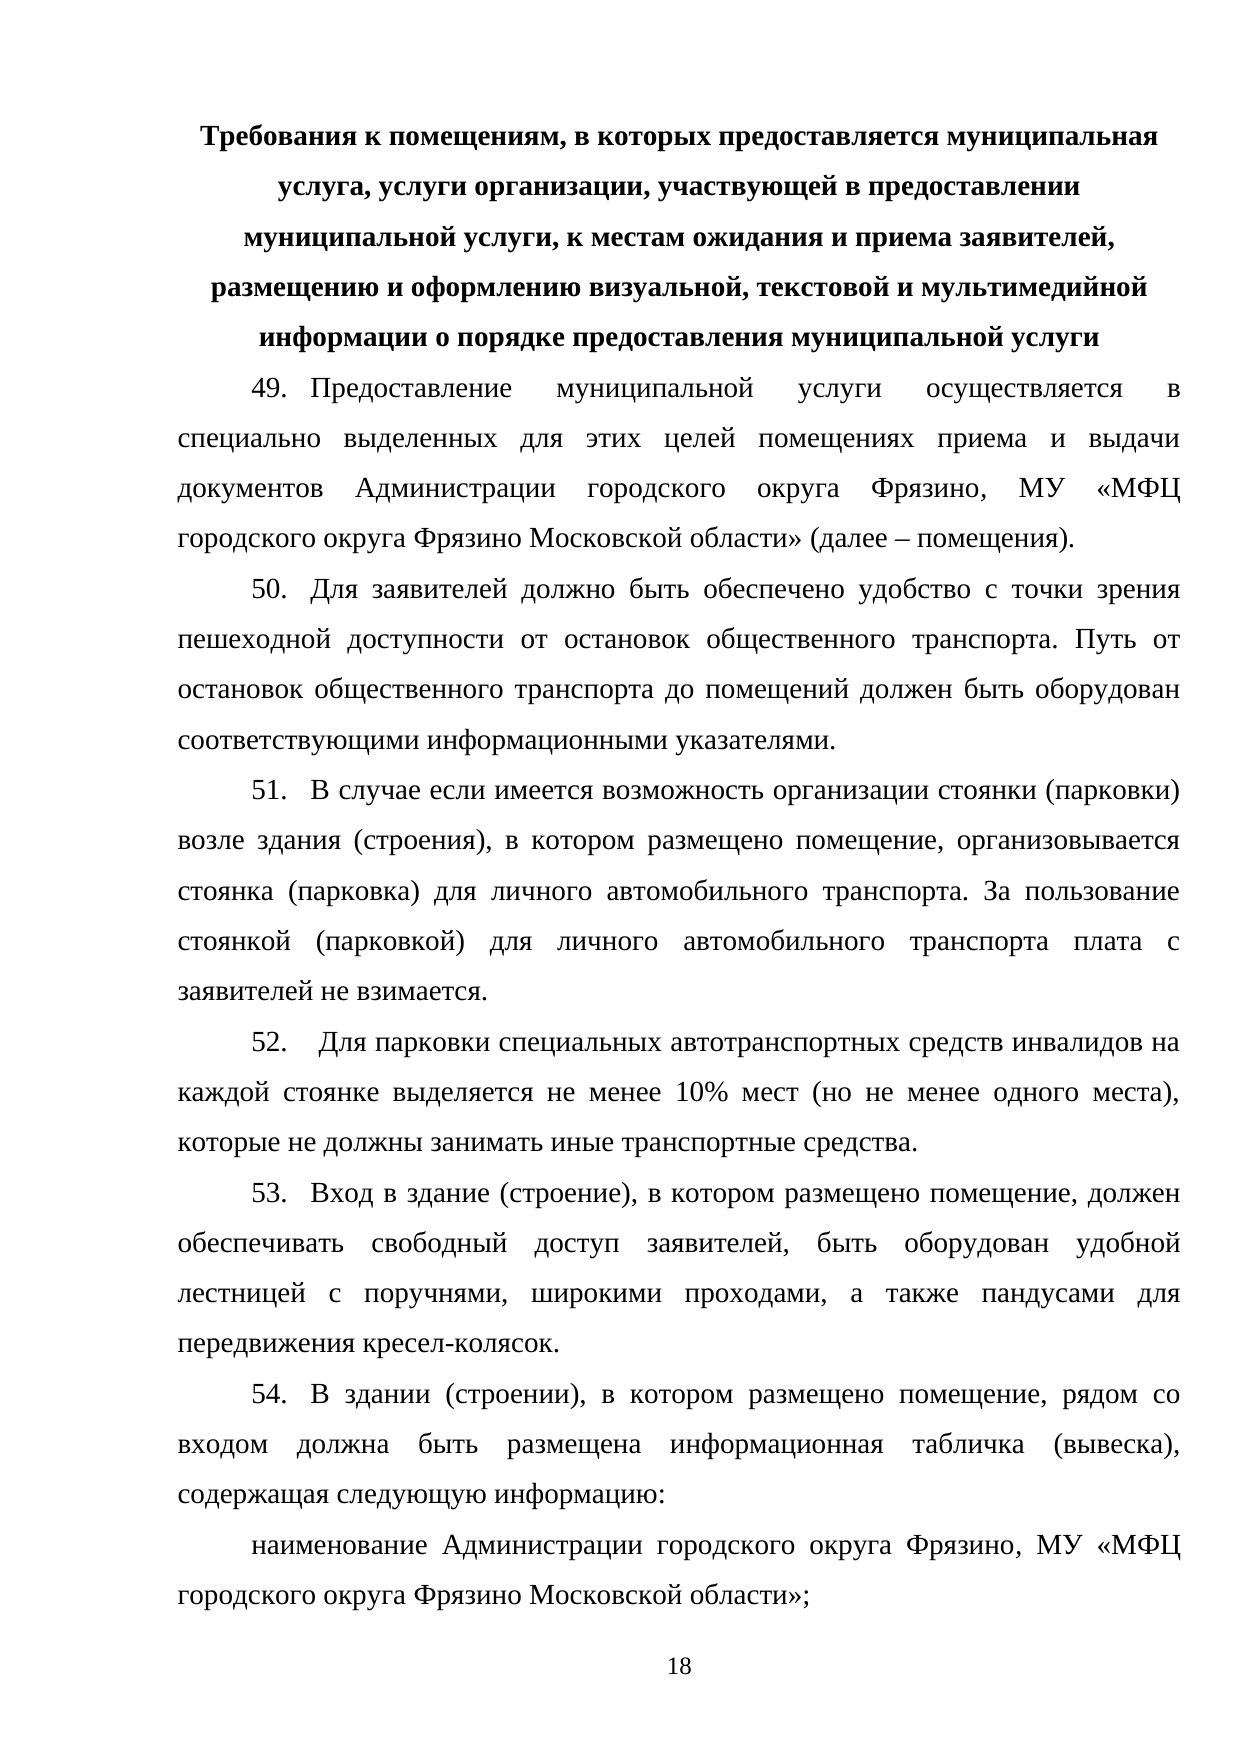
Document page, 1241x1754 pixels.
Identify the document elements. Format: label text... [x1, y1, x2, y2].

list В случае если имеется возможность организации стоянки (парковки) возле здания (строения), в котором размещено помещение, организовывается стоянка (парковка) для личного автомобильного транспорта. За пользование стоянкой (парковкой) для личного автомобильного транспорта плата с заявителей не взимается. [177, 772, 1181, 1007]
list Вход в здание (строение), в котором размещено помещение, должен обеспечивать свободный доступ заявителей, быть оборудован удобной лестницей с поручнями, широкими проходами, а также пандусами для передвижения кресел-колясок. [177, 1175, 1181, 1359]
list В здании (строении), в котором размещено помещение, рядом со входом должна быть размещена информационная табличка (вывеска), содержащая следующую информацию: [177, 1376, 1181, 1510]
list Предоставление муниципальной услуги осуществляется в специально выделенных для этих целей помещениях приема и выдачи документов Администрации городского округа Фрязино, МУ «МФЦ городского округа Фрязино Московской области» (далее – помещения). [177, 370, 1181, 554]
text наименование Администрации городского округа Фрязино, МУ «МФЦ городского округа Фрязино Московской области»; [177, 1527, 1181, 1611]
list Для парковки специальных автотранспортных средств инвалидов на каждой стоянке выделяется не менее 10% мест (но не менее одного места), которые не должны занимать иные транспортные средства. [177, 1024, 1181, 1158]
text Требования к помещениям, в которых предоставляется муниципальная услуга, услуги организации, участвующей в предоставлении муниципальной услуги, к местам ожидания и приема заявителей, размещению и оформлению визуальной, текстовой и мультимедийной информации о порядке предоставления муниципальной услуги [177, 118, 1181, 353]
list Для заявителей должно быть обеспечено удобство с точки зрения пешеходной доступности от остановок общественного транспорта. Путь от остановок общественного транспорта до помещений должен быть оборудован соответствующими информационными указателями. [177, 571, 1181, 755]
